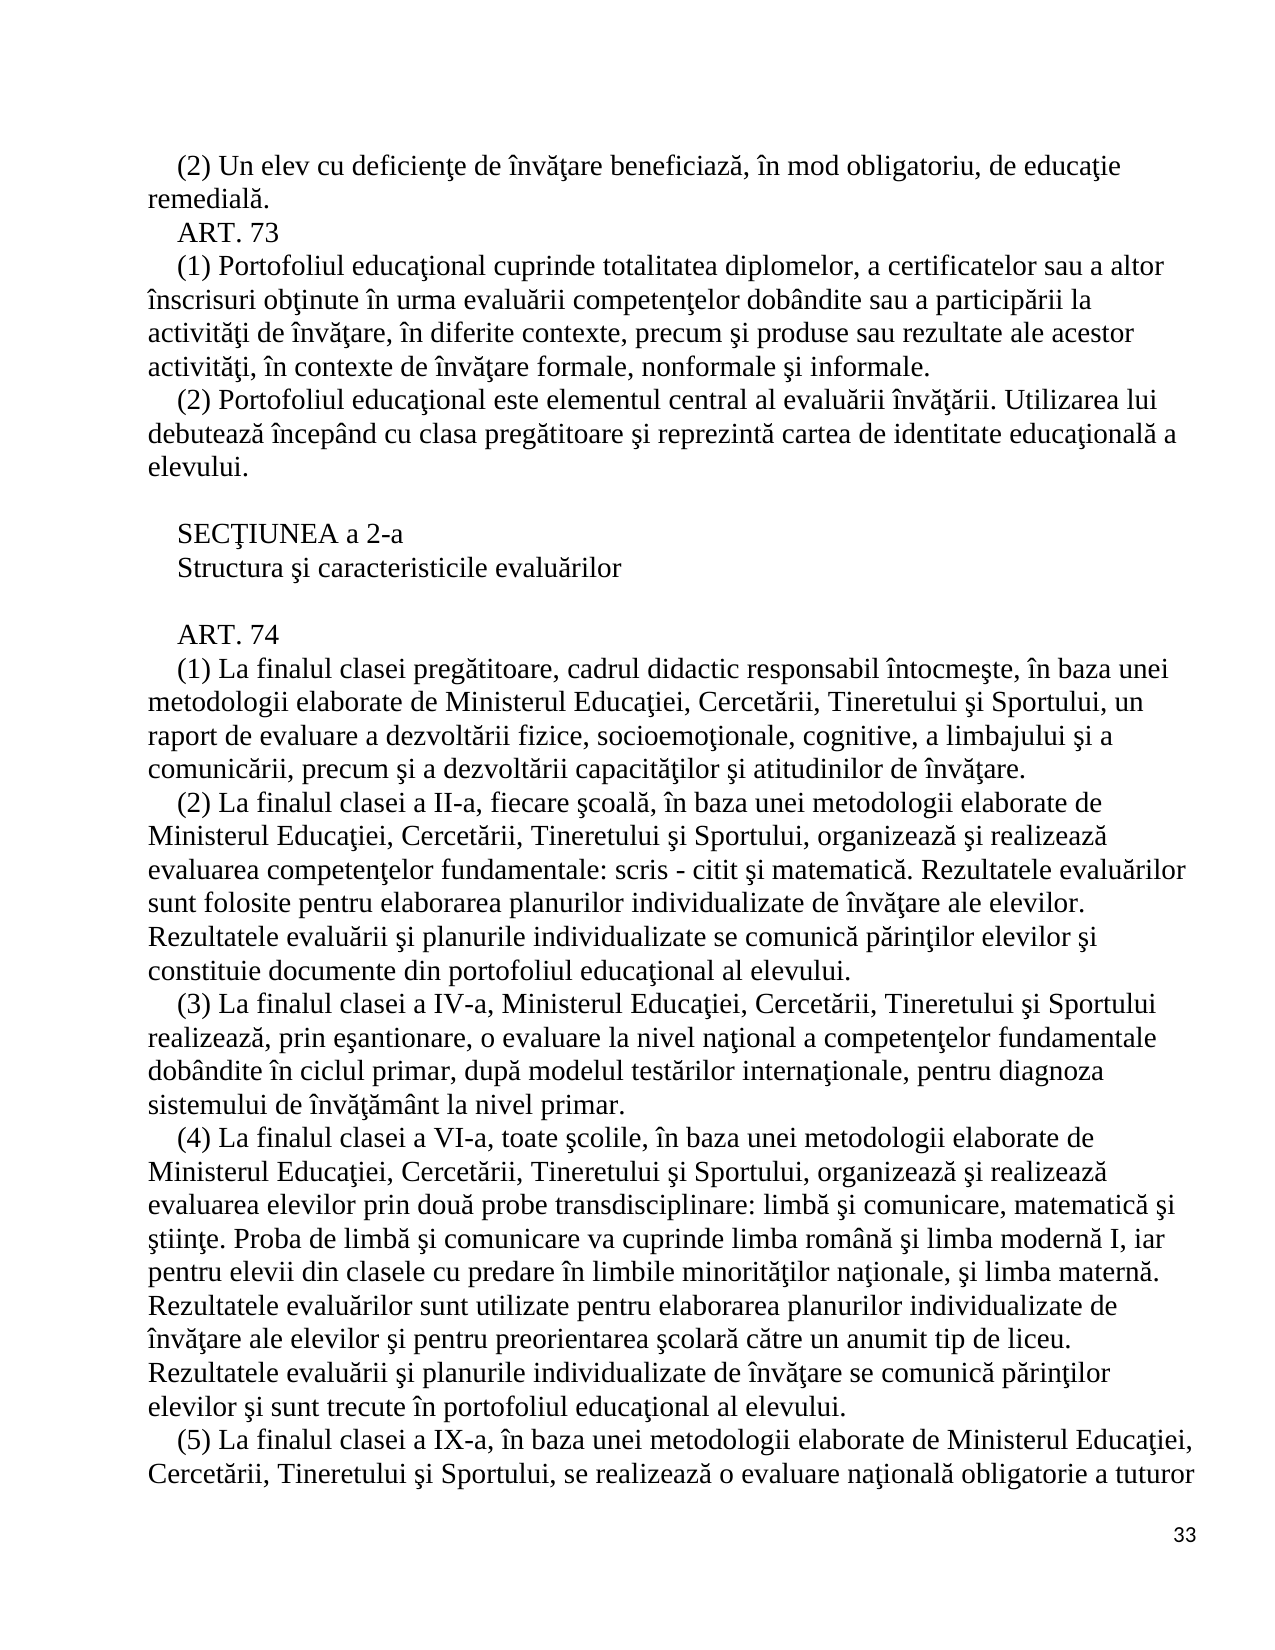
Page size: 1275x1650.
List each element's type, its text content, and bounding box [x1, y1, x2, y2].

text Structura şi caracteristicile evaluărilor [148, 550, 1196, 584]
text SECŢIUNEA a 2-a [148, 517, 1196, 550]
text ART. 73 [148, 215, 1196, 248]
text (2) La finalul clasei a II-a, fiecare şcoală, în baza unei metodologii elaborate de Ministerul Educaţiei, Cercetării, Tineretului şi Sportului, organizează şi realizează evaluarea competenţelor fundamentale: scris - citit şi matematică. Rezultatele evaluărilor sunt folosite pentru elaborarea planurilor individualizate de învăţare ale elevilor. Rezultatele evaluării şi planurile individualizate se comunică părinţilor elevilor şi constituie documente din portofoliul educaţional al elevului. [148, 785, 1196, 986]
text ART. 74 [148, 617, 1196, 651]
text (4) La finalul clasei a VI-a, toate şcolile, în baza unei metodologii elaborate de Ministerul Educaţiei, Cercetării, Tineretului şi Sportului, organizează şi realizează evaluarea elevilor prin două probe transdisciplinare: limbă şi comunicare, matematică şi ştiinţe. Proba de limbă şi comunicare va cuprinde limba română şi limba modernă I, iar pentru elevii din clasele cu predare în limbile minorităţilor naţionale, şi limba maternă. Rezultatele evaluărilor sunt utilizate pentru elaborarea planurilor individualizate de învăţare ale elevilor şi pentru preorientarea şcolară către un anumit tip de liceu. Rezultatele evaluării şi planurile individualizate de învăţare se comunică părinţilor elevilor şi sunt trecute în portofoliul educaţional al elevului. [148, 1120, 1196, 1422]
text (3) La finalul clasei a IV-a, Ministerul Educaţiei, Cercetării, Tineretului şi Sportului realizează, prin eşantionare, o evaluare la nivel naţional a competenţelor fundamentale dobândite în ciclul primar, după modelul testărilor internaţionale, pentru diagnoza sistemului de învăţământ la nivel primar. [148, 986, 1196, 1120]
text (2) Un elev cu deficienţe de învăţare beneficiază, în mod obligatoriu, de educaţie remedială. [148, 148, 1196, 215]
text (1) Portofoliul educaţional cuprinde totalitatea diplomelor, a certificatelor sau a altor înscrisuri obţinute în urma evaluării competenţelor dobândite sau a participării la activităţi de învăţare, în diferite contexte, precum şi produse sau rezultate ale acestor activităţi, în contexte de învăţare formale, nonformale şi informale. [148, 248, 1196, 382]
text (1) La finalul clasei pregătitoare, cadrul didactic responsabil întocmeşte, în baza unei metodologii elaborate de Ministerul Educaţiei, Cercetării, Tineretului şi Sportului, un raport de evaluare a dezvoltării fizice, socioemoţionale, cognitive, a limbajului şi a comunicării, precum şi a dezvoltării capacităţilor şi atitudinilor de învăţare. [148, 651, 1196, 785]
text (2) Portofoliul educaţional este elementul central al evaluării învăţării. Utilizarea lui debutează începând cu clasa pregătitoare şi reprezintă cartea de identitate educaţională a elevului. [148, 382, 1196, 483]
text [148, 1422, 1196, 1489]
